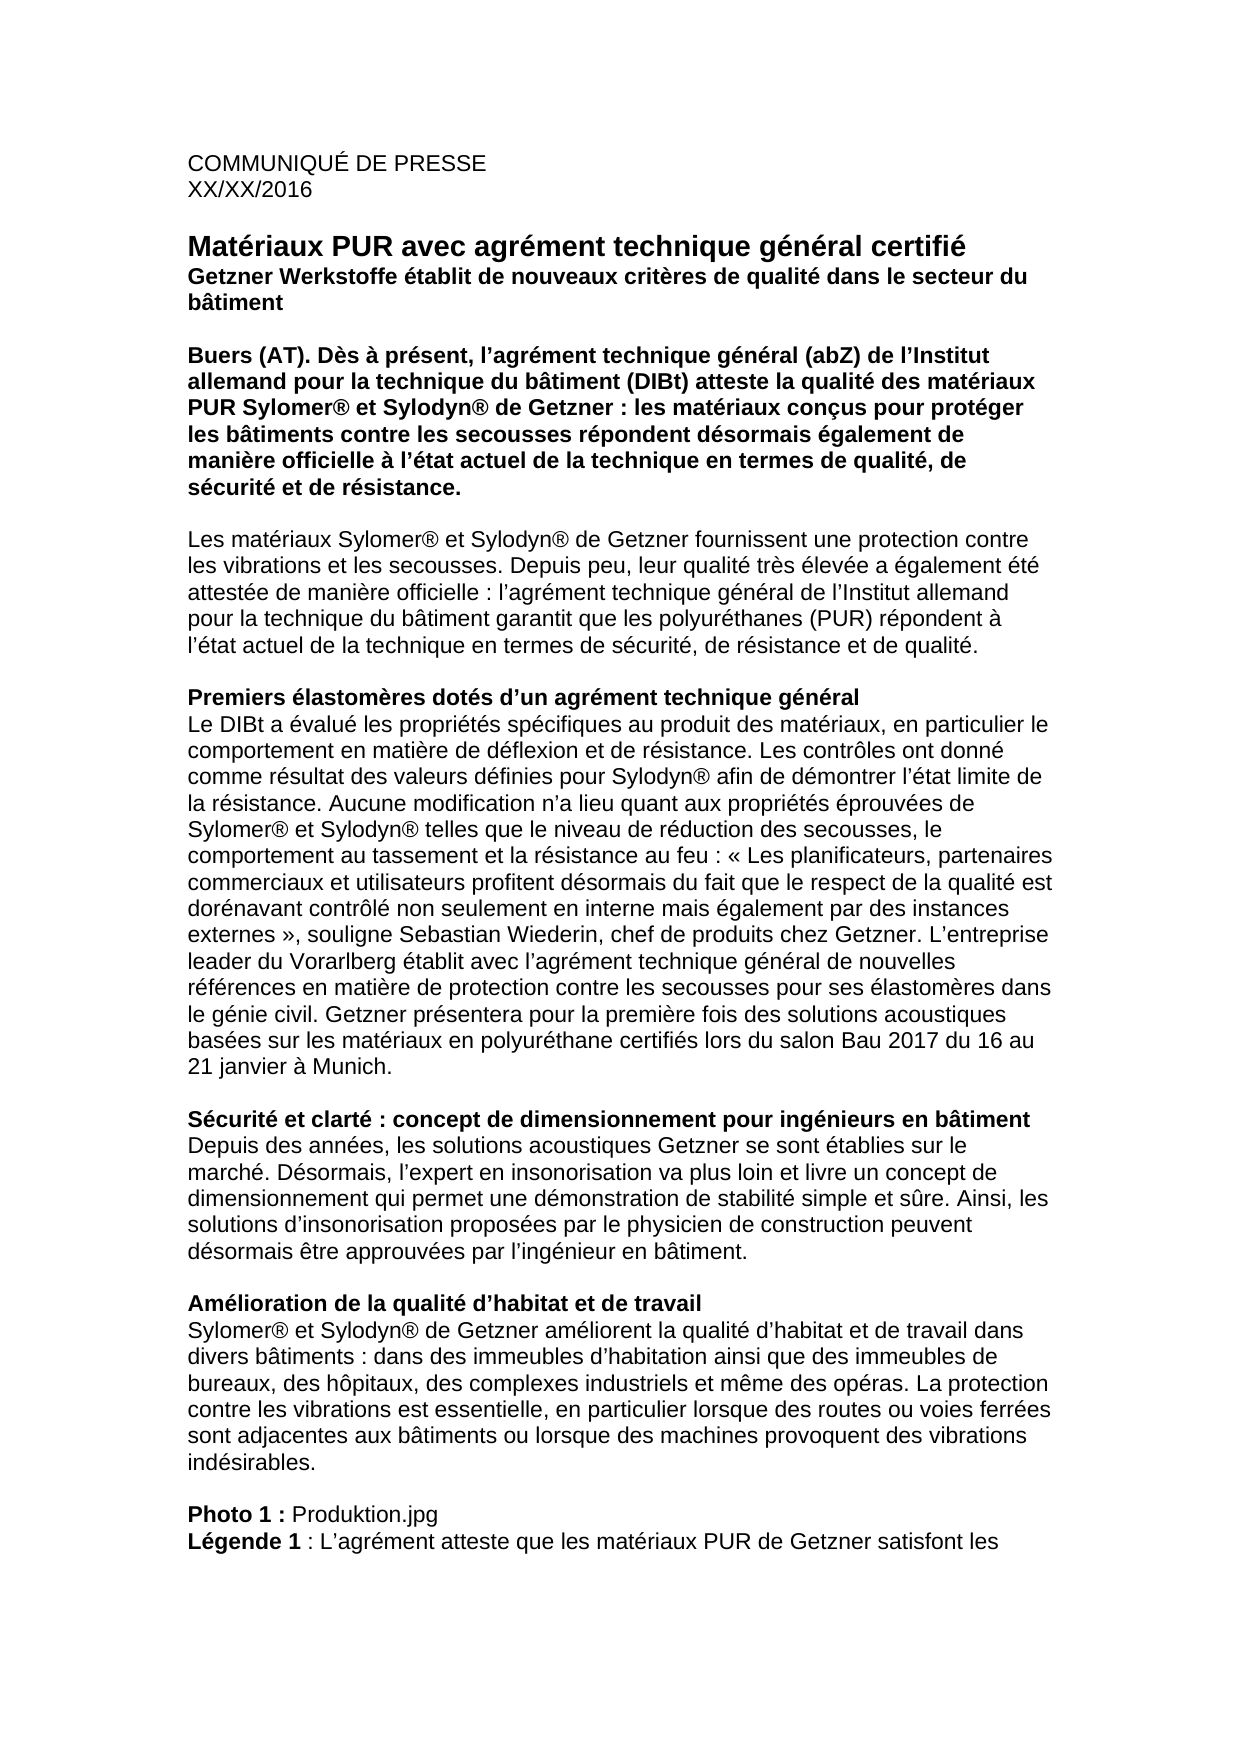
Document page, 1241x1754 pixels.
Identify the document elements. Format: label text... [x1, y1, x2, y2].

text Premiers élastomères dotés d’un agrément technique général [187, 684, 1053, 711]
text Matériaux PUR avec agrément technique général certifié [187, 229, 1053, 263]
text Sécurité et clarté : concept de dimensionnement pour ingénieurs en bâtiment [187, 1106, 1053, 1132]
text COMMUNIQUÉ DE PRESSE [187, 150, 1053, 176]
text Depuis des années, les solutions acoustiques Getzner se sont établies sur le marché. Désormais, l’expert en insonorisation va plus loin et livre un concept de dimensionnement qui permet une démonstration de stabilité simple et sûre. Ainsi, les solutions d’insonorisation proposées par le physicien de construction peuvent désormais être approuvées par l’ingénieur en bâtiment. [187, 1132, 1053, 1264]
text Sylomer® et Sylodyn® de Getzner améliorent la qualité d’habitat et de travail dans divers bâtiments : dans des immeubles d’habitation ainsi que des immeubles de bureaux, des hôpitaux, des complexes industriels et même des opéras. La protection contre les vibrations est essentielle, en particulier lorsque des routes ou voies ferrées sont adjacentes aux bâtiments ou lorsque des machines provoquent des vibrations indésirables. [187, 1317, 1053, 1475]
text Getzner Werkstoffe établit de nouveaux critères de qualité dans le secteur du bâtiment [187, 263, 1053, 315]
text XX/XX/2016 [187, 176, 1053, 203]
text Le DIBt a évalué les propriétés spécifiques au produit des matériaux, en particulier le comportement en matière de déflexion et de résistance. Les contrôles ont donné comme résultat des valeurs définies pour Sylodyn® afin de démontrer l’état limite de la résistance. Aucune modification n’a lieu quant aux propriétés éprouvées de Sylomer® et Sylodyn® telles que le niveau de réduction des secousses, le comportement au tassement et la résistance au feu : « Les planificateurs, partenaires commerciaux et utilisateurs profitent désormais du fait que le respect de la qualité est dorénavant contrôlé non seulement en interne mais également par des instances externes », souligne Sebastian Wiederin, chef de produits chez Getzner. L’entreprise leader du Vorarlberg établit avec l’agrément technique général de nouvelles références en matière de protection contre les secousses pour ses élastomères dans le génie civil. Getzner présentera pour la première fois des solutions acoustiques basées sur les matériaux en polyuréthane certifiés lors du salon Bau 2017 du 16 au 21 janvier à Munich. [187, 711, 1053, 1079]
text Les matériaux Sylomer® et Sylodyn® de Getzner fournissent une protection contre les vibrations et les secousses. Depuis peu, leur qualité très élevée a également été attestée de manière officielle : l’agrément technique général de l’Institut allemand pour la technique du bâtiment garantit que les polyuréthanes (PUR) répondent à l’état actuel de la technique en termes de sécurité, de résistance et de qualité. [187, 526, 1053, 658]
text Amélioration de la qualité d’habitat et de travail [187, 1290, 1053, 1317]
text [187, 1501, 1053, 1554]
text Buers (AT). Dès à présent, l’agrément technique général (abZ) de l’Institut allemand pour la technique du bâtiment (DIBt) atteste la qualité des matériaux PUR Sylomer® et Sylodyn® de Getzner : les matériaux conçus pour protéger les bâtiments contre les secousses répondent désormais également de manière officielle à l’état actuel de la technique en termes de qualité, de sécurité et de résistance. [187, 342, 1053, 500]
